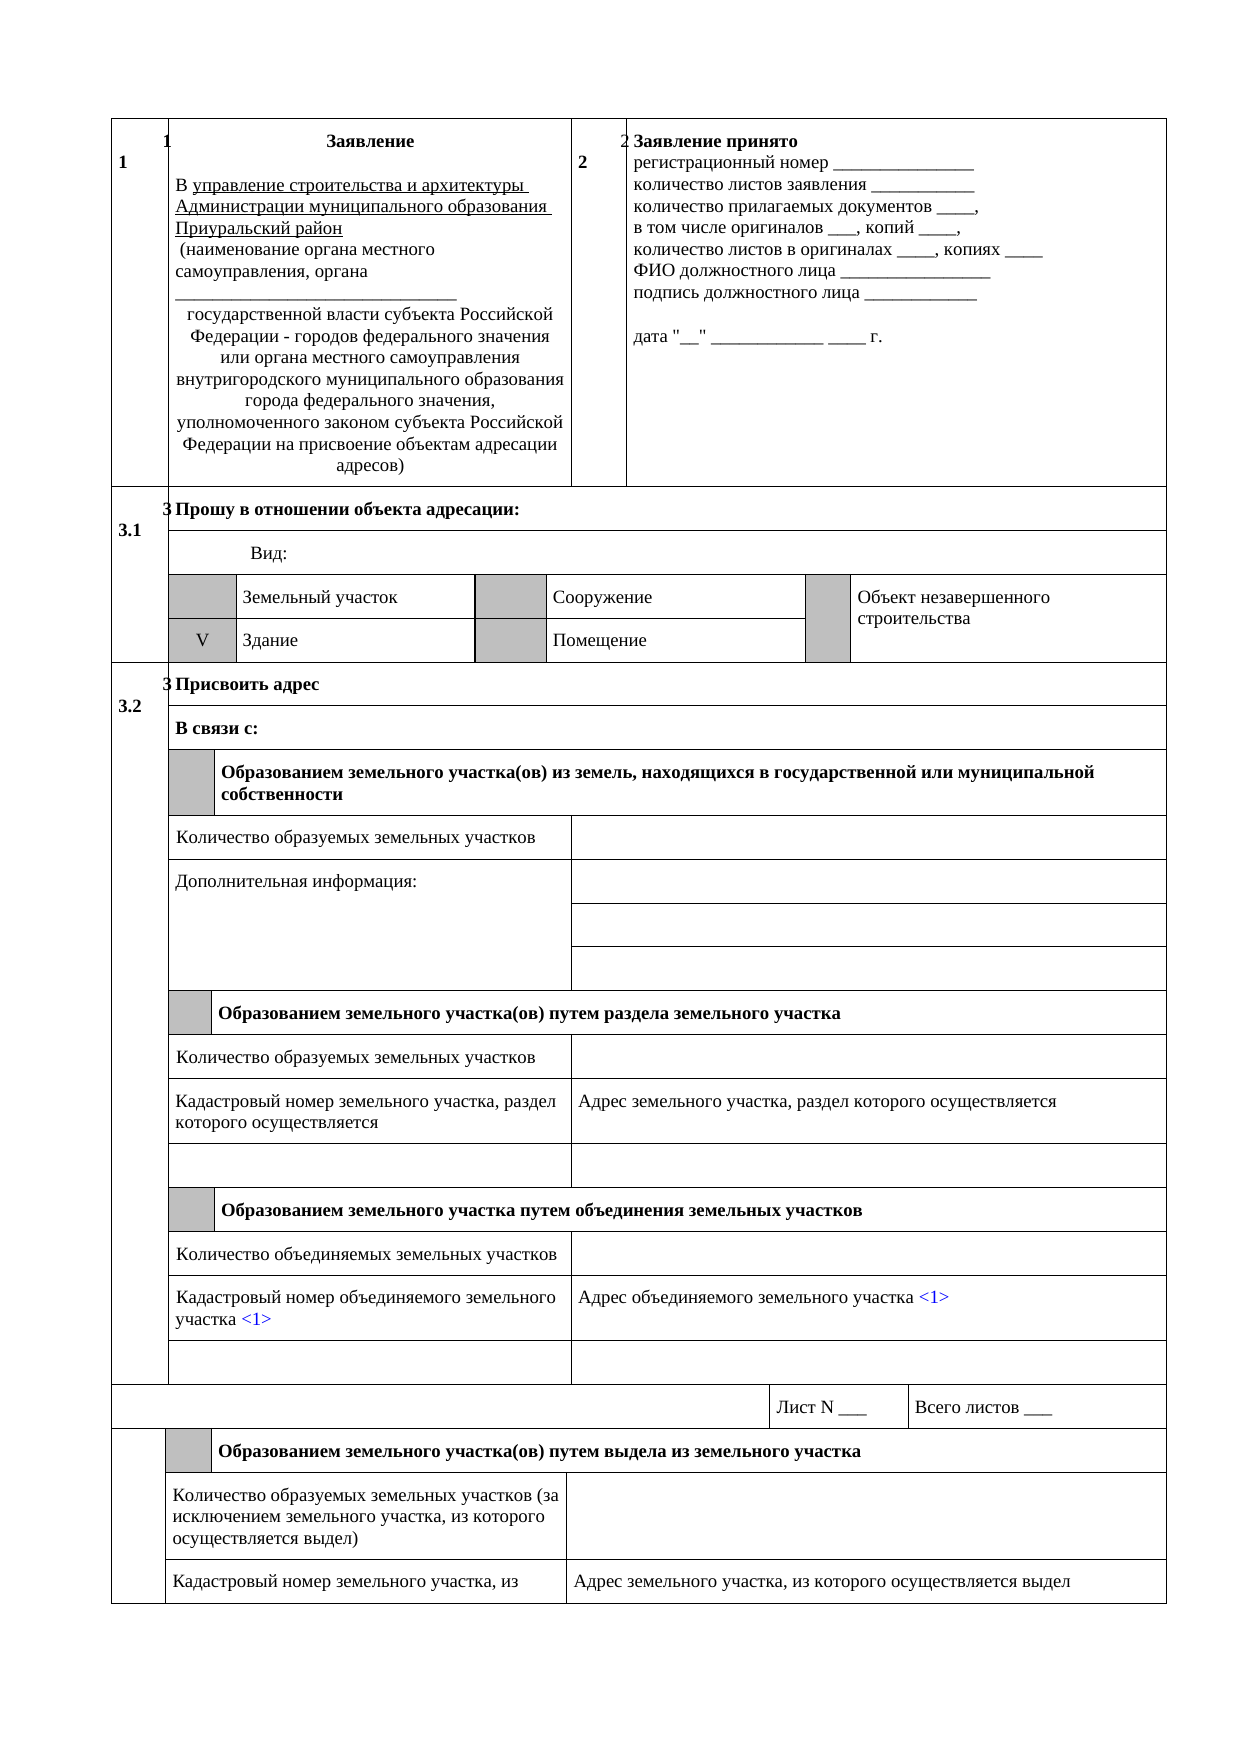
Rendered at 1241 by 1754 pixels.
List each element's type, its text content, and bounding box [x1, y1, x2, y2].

table_cell [572, 1144, 1166, 1187]
table_cell [572, 904, 1166, 946]
table_cell [806, 575, 850, 662]
table_cell Земельный участок [237, 575, 474, 618]
table_cell [572, 1232, 1166, 1275]
table_cell Количество образуемых земельных участков (за исключением земельного участка, из которого осуществляется выдел) [166, 1473, 566, 1559]
table_cell дата "__" ____________ ____ г. [627, 313, 1166, 486]
table_cell 33.1 [112, 487, 168, 662]
table_cell Адрес объединяемого земельного участка <1> [572, 1276, 1166, 1340]
table_cell Здание [237, 619, 474, 662]
table_cell Сооружение [547, 575, 805, 618]
table_cell 11 [112, 119, 168, 486]
table_cell [169, 1144, 571, 1187]
table_cell [572, 1035, 1166, 1078]
table_cell V [169, 619, 236, 662]
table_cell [567, 1560, 1166, 1603]
table_cell Присвоить адрес [169, 663, 1166, 705]
table_cell Образованием земельного участка путем объединения земельных участков [215, 1188, 1166, 1231]
table_cell Количество образуемых земельных участков [169, 1035, 571, 1078]
table_cell Адрес земельного участка, раздел которого осуществляется [572, 1079, 1166, 1143]
table_cell [169, 1188, 214, 1231]
table_cell Вид: [169, 531, 1166, 574]
table_cell В связи с: [169, 706, 1166, 749]
table_cell Объект незавершенного строительства [851, 575, 1166, 662]
table_cell [476, 619, 546, 662]
table_cell Заявление [169, 119, 571, 162]
table_cell 22 [572, 119, 626, 486]
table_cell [166, 1560, 566, 1603]
table_cell [112, 1429, 165, 1603]
table_cell Прошу в отношении объекта адресации: [169, 487, 1166, 530]
table_cell Заявление принято регистрационный номер _______________ количество листов заявления ___________ количество прилагаемых документов ____, в том числе оригиналов ___, копий ____, количество листов в оригиналах ____, копиях ____ ФИО должностного лица ________________ подпись должностного лица ____________ [627, 119, 1166, 313]
table_cell [169, 991, 211, 1034]
table_cell Кадастровый номер земельного участка, раздел которого осуществляется [169, 1079, 571, 1143]
table_cell Всего листов ___ [909, 1385, 1166, 1428]
table_cell Образованием земельного участка(ов) путем выдела из земельного участка [212, 1429, 1166, 1472]
table_cell Количество образуемых земельных участков [169, 816, 571, 858]
table_cell [572, 1341, 1166, 1384]
table_cell [169, 750, 214, 815]
table_cell Образованием земельного участка(ов) путем раздела земельного участка [212, 991, 1166, 1034]
table_cell [572, 816, 1166, 858]
table_cell Кадастровый номер объединяемого земельного участка <1> [169, 1276, 571, 1340]
table_cell Лист N ___ [770, 1385, 908, 1428]
table_cell [169, 575, 236, 618]
table_cell Дополнительная информация: [169, 860, 571, 990]
table_cell [476, 575, 546, 618]
table_cell Помещение [547, 619, 805, 662]
table_cell Образованием земельного участка(ов) из земель, находящихся в государственной или муниципальной собственности [215, 750, 1166, 815]
table_cell [572, 860, 1166, 902]
table_cell [169, 1341, 571, 1384]
table_cell [567, 1473, 1166, 1559]
table_cell [166, 1429, 211, 1472]
table_cell [112, 1385, 769, 1428]
table_cell [572, 947, 1166, 990]
table_cell 33.2 [112, 663, 168, 1384]
table_cell Количество объединяемых земельных участков [169, 1232, 571, 1275]
table_cell В управление строительства и архитектуры Администрации муниципального образования Приуральский район (наименование органа местного самоуправления, органа ______________________________ государственной власти субъекта Российской Федерации - городов федерального значения или органа местного самоуправления внутригородского муниципального образования города федерального значения, уполномоченного законом субъекта Российской Федерации на присвоение объектам адресации адресов) [169, 162, 571, 486]
